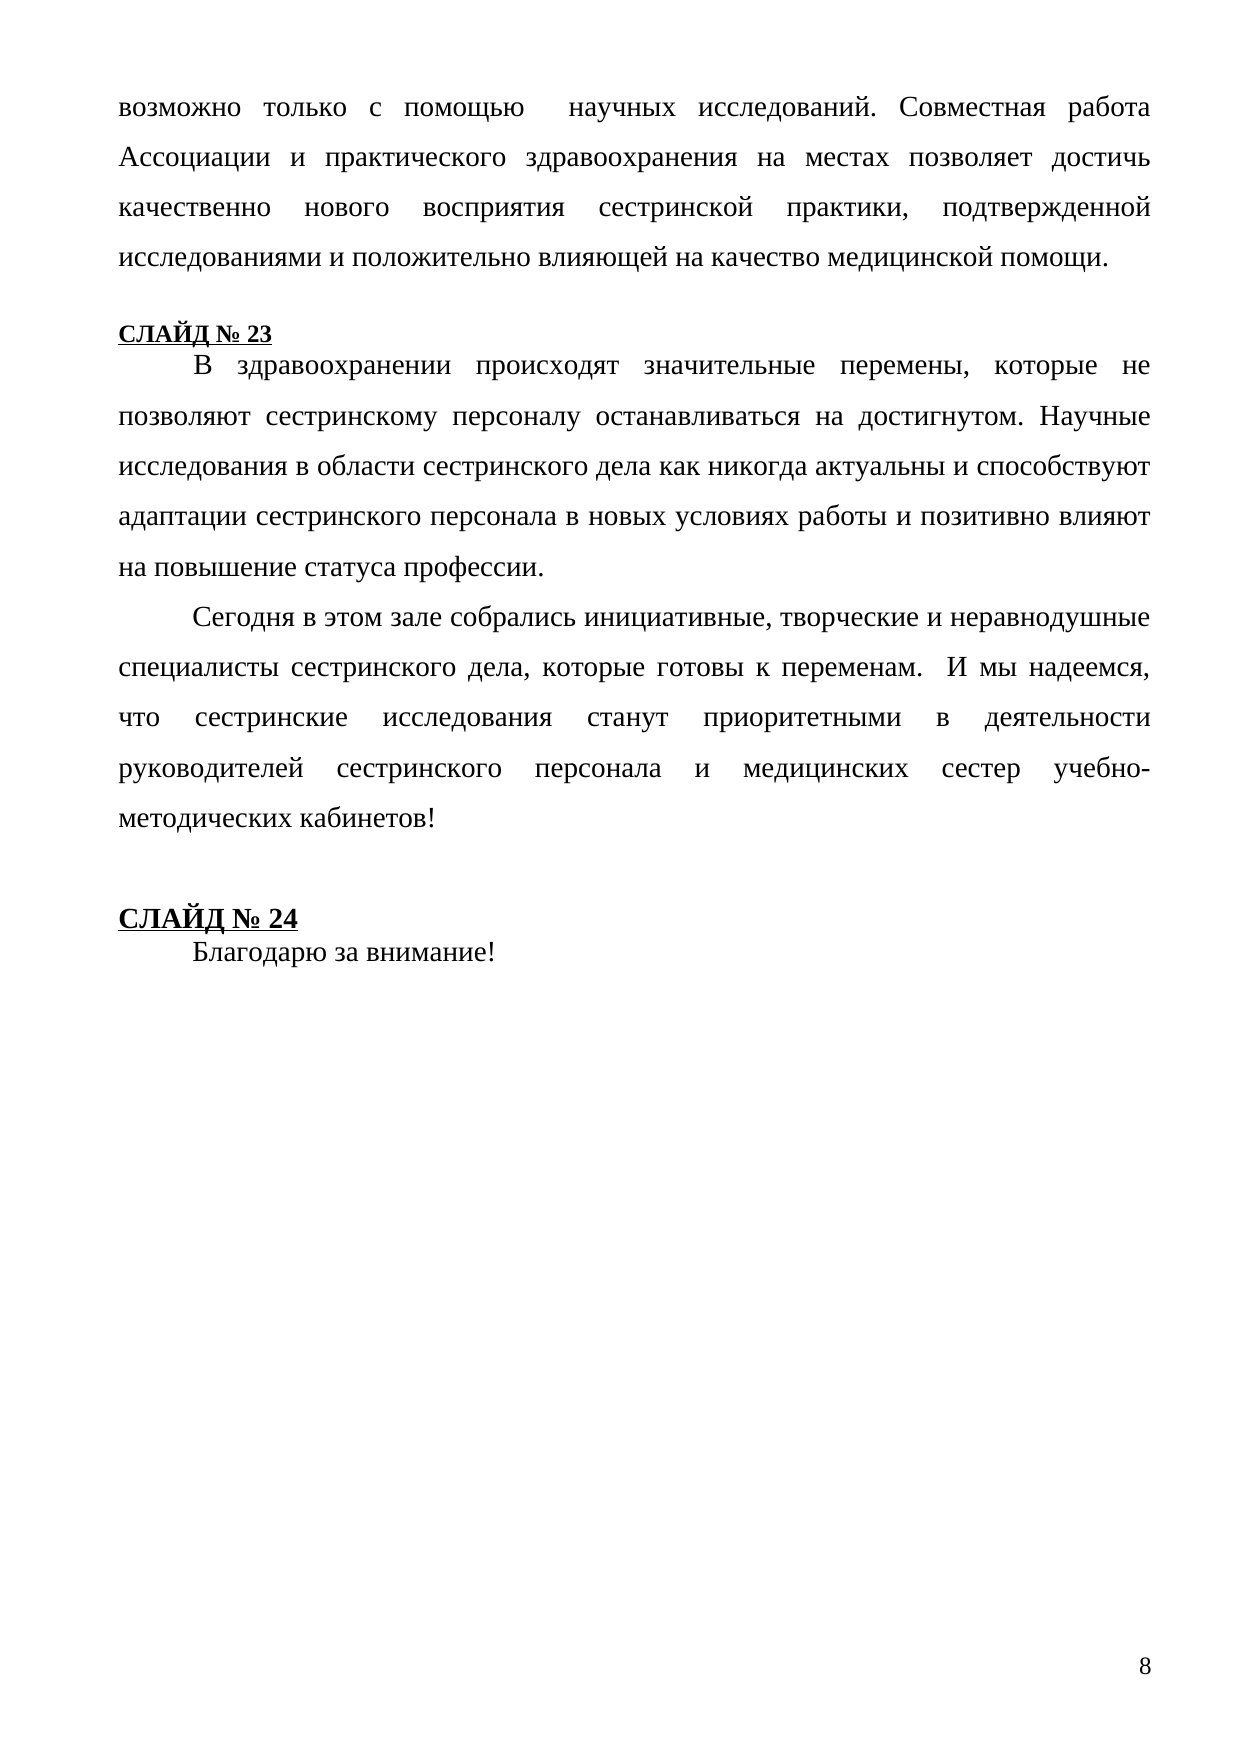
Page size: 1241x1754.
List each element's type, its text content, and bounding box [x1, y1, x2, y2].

text СЛАЙД № 24 [118, 901, 1152, 934]
list Сегодня в этом зале собрались инициативные, творческие и неравнодушные специалисты сестринского дела, которые готовы к переменам. И мы надеемся, что сестринские исследования станут приоритетными в деятельности руководителей сестринского персонала и медицинских сестер учебно-методических кабинетов! [118, 599, 1152, 834]
text В здравоохранении происходят значительные перемены, которые не позволяют сестринскому персоналу останавливаться на достигнутом. Научные исследования в области сестринского дела как никогда актуальны и способствуют адаптации сестринского персонала в новых условиях работы и позитивно влияют на повышение статуса профессии. [118, 347, 1152, 582]
list Благодарю за внимание! [118, 934, 1152, 968]
text СЛАЙД № 23 [118, 319, 1152, 347]
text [118, 89, 1152, 273]
